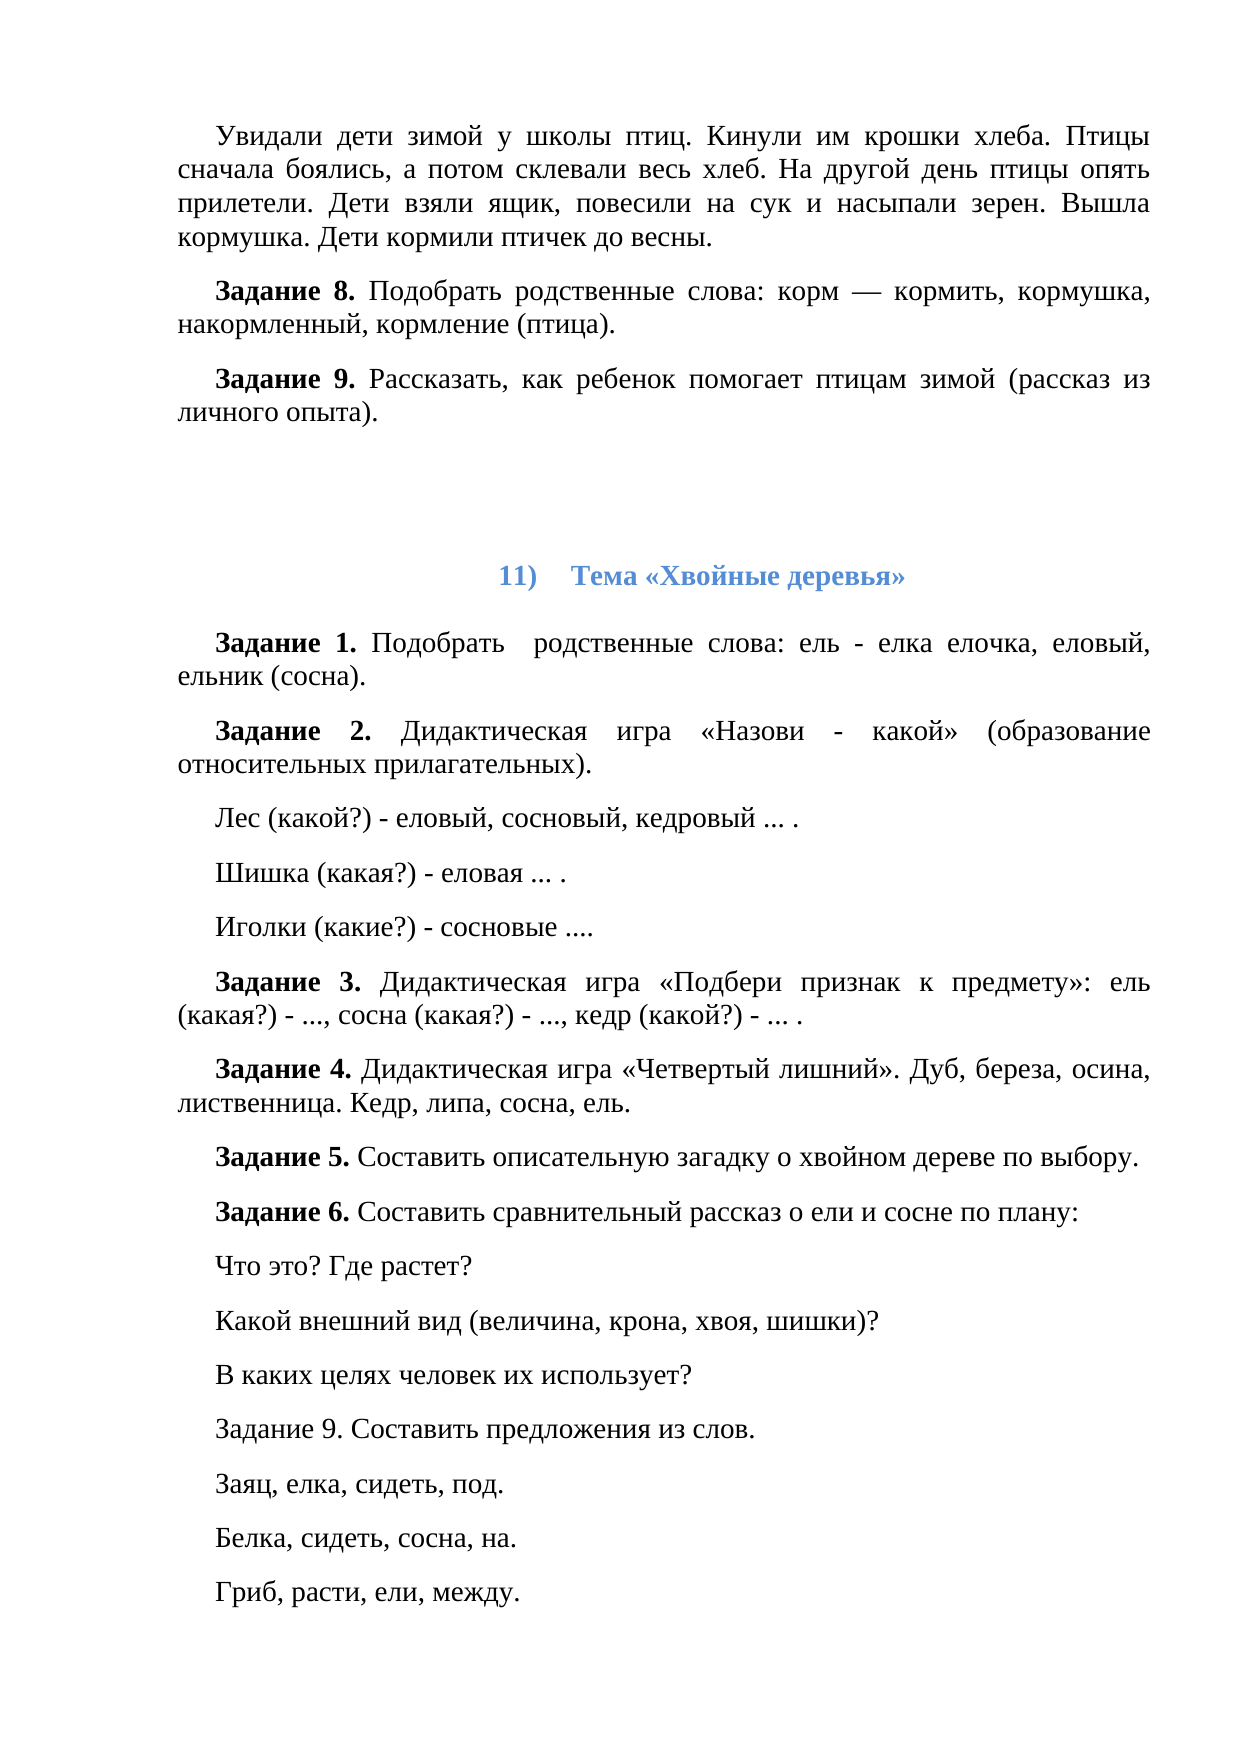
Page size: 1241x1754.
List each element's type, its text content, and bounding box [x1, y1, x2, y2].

text Шишка (какая?) - еловая ... . [177, 855, 1152, 888]
text В каких целях человек их использует? [177, 1357, 1152, 1391]
text Задание 8. Подобрать родственные слова: корм — кормить, кормушка, накормленный, кормление (птица). [177, 273, 1152, 340]
text Какой внешний вид (величина, крона, хвоя, шишки)? [177, 1303, 1152, 1336]
text Задание 9. Рассказать, как ребенок помогает птицам зимой (рассказ из личного опыта). [177, 361, 1152, 428]
list Тема «Хвойные деревья» [252, 558, 1152, 591]
text Задание 1. Подобрать родственные слова: ель - елка елочка, еловый, ельник (сосна). [177, 625, 1152, 692]
text Белка, сидеть, сосна, на. [177, 1520, 1152, 1554]
text Задание 4. Дидактическая игра «Четвертый лишний». Дуб, береза, осина, лиственница. Кедр, липа, сосна, ель. [177, 1052, 1152, 1119]
text Заяц, елка, сидеть, под. [177, 1466, 1152, 1499]
text Лес (какой?) - еловый, сосновый, кедровый ... . [177, 801, 1152, 834]
text Задание 9. Составить предложения из слов. [177, 1411, 1152, 1445]
text Задание 3. Дидактическая игра «Подбери признак к предмету»: ель (какая?) - ..., сосна (какая?) - ..., кедр (какой?) - ... . [177, 964, 1152, 1031]
text Гриб, расти, ели, между. [177, 1574, 1152, 1608]
text Задание 2. Дидактическая игра «Назови - какой» (образование относительных прилагательных). [177, 713, 1152, 780]
text Задание 5. Составить описательную загадку о хвойном дереве по выбору. [177, 1139, 1152, 1173]
text Что это? Где растет? [177, 1248, 1152, 1282]
text Увидали дети зимой у школы птиц. Кинули им крошки хлеба. Птицы сначала боялись, а потом склевали весь хлеб. На другой день птицы опять прилетели. Дети взяли ящик, повесили на сук и насыпали зерен. Вышла кормушка. Дети кормили птичек до весны. [177, 118, 1152, 252]
text Иголки (какие?) - сосновые .... [177, 909, 1152, 943]
text Задание 6. Составить сравнительный рассказ о ели и сосне по плану: [177, 1194, 1152, 1227]
